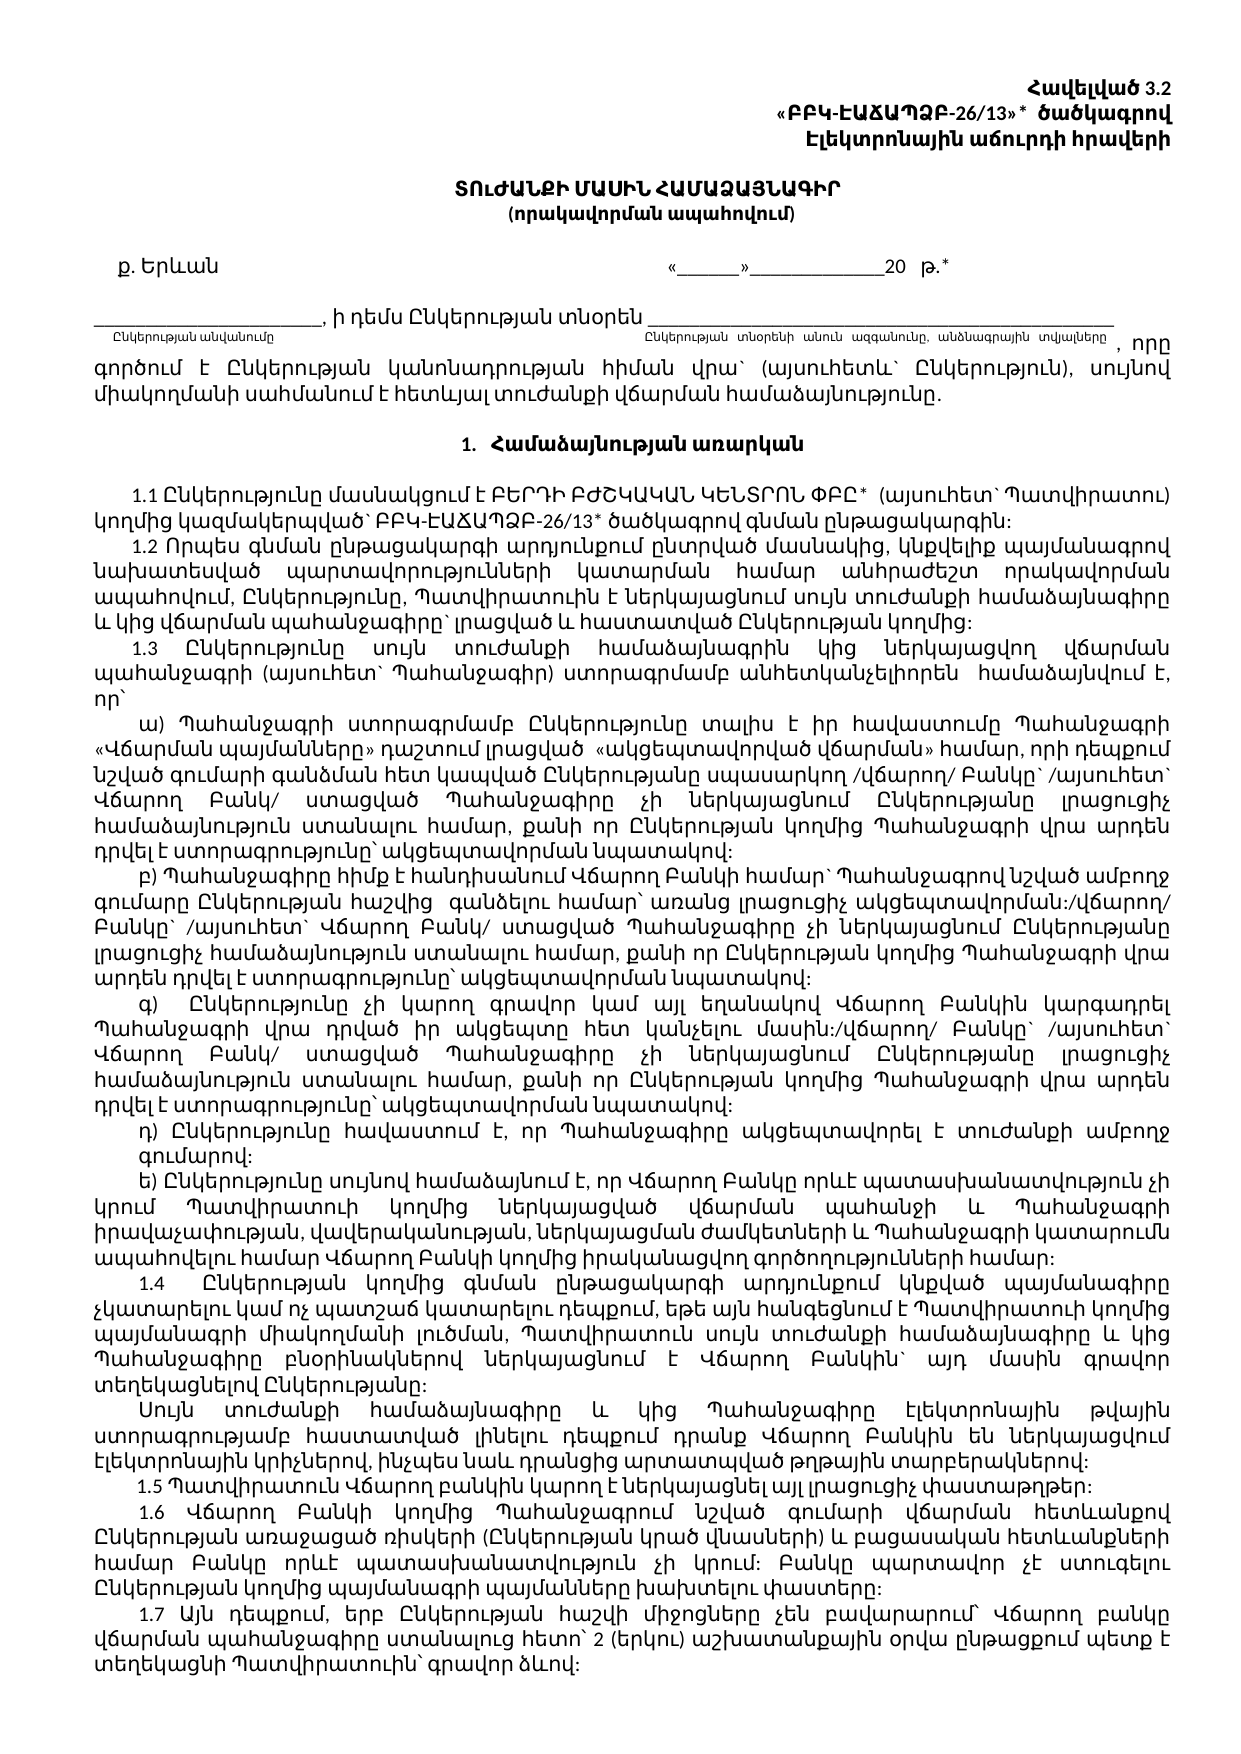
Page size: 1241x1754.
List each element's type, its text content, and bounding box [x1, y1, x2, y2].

text «ԲԲԿ-ԷԱՃԱՊՁԲ-26/13»* ծածկագրով [94, 100, 1171, 126]
text 1.5 Պատվիրատուն Վճարող բանկին կարող է ներկայացնել այլ լրացուցիչ փաստաթղթեր: [94, 1474, 1171, 1499]
text 1. Համաձայնության առարկան [94, 432, 1171, 457]
text ա) Պահանջագրի ստորագրմամբ Ընկերությունը տալիս է իր հավաստումը Պահանջագրի «Վճարման պայմանները» դաշտում լրացված «ակցեպտավորված վճարման» համար, որի դեպքում նշված գումարի գանձման հետ կապված Ընկերությանը սպասարկող /վճարող/ Բանկը` /այսուհետ` Վճարող Բանկ/ ստացված Պահանջագիրը չի ներկայացնում Ընկերությանը լրացուցիչ համաձայնություն ստանալու համար, քանի որ Ընկերության կողմից Պահանջագրի վրա արդեն դրվել է ստորագրությունը՝ ակցեպտավորման նպատակով: [94, 711, 1171, 864]
text Ընկերության անվանումը Ընկերության տնօրենի անուն ազգանունը, անձնագրային տվյալները , որը գործում է Ընկերության կանոնադրության հիման վրա` (այսուհետև` Ընկերություն), սույնով միակողմանի սահմանում է հետևյալ տուժանքի վճարման համաձայնությունը. [94, 330, 1171, 406]
text ՏՈւԺԱՆՔԻ ՄԱՍԻՆ ՀԱՄԱՁԱՅՆԱԳԻՐ [94, 177, 1171, 202]
text 1.3 Ընկերությունը սույն տուժանքի համաձայնագրին կից ներկայացվող վճարման պահանջագրի (այսուհետ` Պահանջագիր) ստորագրմամբ անհետկանչելիորեն համաձայնվում է, որ՝ [94, 635, 1171, 711]
text 1.4 Ընկերության կողմից գնման ընթացակարգի արդյունքում կնքված պայմանագիրը չկատարելու կամ ոչ պատշաճ կատարելու դեպքում, եթե այն հանգեցնում է Պատվիրատուի կողմից պայմանագրի միակողմանի լուծման, Պատվիրատուն սույն տուժանքի համաձայնագիրը և կից Պահանջագիրը բնօրինակներով ներկայացնում է Վճարող Բանկին` այդ մասին գրավոր տեղեկացնելով Ընկերությանը: [94, 1270, 1171, 1397]
text Հավելված 3.2 [94, 75, 1171, 100]
text 1.1 Ընկերությունը մասնակցում է ԲԵՐԴԻ ԲԺՇԿԱԿԱՆ ԿԵՆՏՐՈՆ ՓԲԸ* (այսուհետ` Պատվիրատու) կողմից կազմակերպված` ԲԲԿ-ԷԱՃԱՊՁԲ-26/13* ծածկագրով գնման ընթացակարգին: [94, 482, 1171, 533]
text Սույն տուժանքի համաձայնագիրը և կից Պահանջագիրը էլեկտրոնային թվային ստորագրությամբ հաստատված լինելու դեպքում դրանք Վճարող Բանկին են ներկայացվում էլեկտրոնային կրիչներով, ինչպես նաև դրանցից արտատպված թղթային տարբերակներով: [94, 1397, 1171, 1474]
text (որակավորման ապահովում) [94, 202, 1171, 225]
text բ) Պահանջագիրը հիմք է հանդիսանում Վճարող Բանկի համար` Պահանջագրով նշված ամբողջ գումարը Ընկերության հաշվից գանձելու համար՝ առանց լրացուցիչ ակցեպտավորման:/վճարող/ Բանկը` /այսուհետ` Վճարող Բանկ/ ստացված Պահանջագիրը չի ներկայացնում Ընկերությանը լրացուցիչ համաձայնություն ստանալու համար, քանի որ Ընկերության կողմից Պահանջագրի վրա արդեն դրվել է ստորագրությունը՝ ակցեպտավորման նպատակով: [94, 864, 1171, 991]
text Էլեկտրոնային աճուրդի հրավերի [94, 126, 1171, 151]
text 1.6 Վճարող Բանկի կողմից Պահանջագրում նշված գումարի վճարման հետևանքով Ընկերության առաջացած ռիսկերի (Ընկերության կրած վնասների) և բացասական հետևանքների համար Բանկը որևէ պատասխանատվություն չի կրում: Բանկը պարտավոր չէ ստուգելու Ընկերության կողմից պայմանագրի պայմանները խախտելու փաստերը: [94, 1499, 1171, 1601]
text դ) Ընկերությունը հավաստում է, որ Պահանջագիրը ակցեպտավորել է տուժանքի ամբողջ գումարով: [138, 1118, 1171, 1169]
text ե) Ընկերությունը սույնով համաձայնում է, որ Վճարող Բանկը որևէ պատասխանատվություն չի կրում Պատվիրատուի կողմից ներկայացված վճարման պահանջի և Պահանջագրի իրավաչափության, վավերականության, ներկայացման ժամկետների և Պահանջագրի կատարումն ապահովելու համար Վճարող Բանկի կողմից իրականացվող գործողությունների համար: [94, 1169, 1171, 1270]
text ______________________, ի դեմս Ընկերության տնօրեն _____________________________________________ [94, 304, 1171, 330]
text գ) Ընկերությունը չի կարող գրավոր կամ այլ եղանակով Վճարող Բանկին կարգադրել Պահանջագրի վրա դրված իր ակցեպտը հետ կանչելու մասին:/վճարող/ Բանկը` /այսուհետ` Վճարող Բանկ/ ստացված Պահանջագիրը չի ներկայացնում Ընկերությանը լրացուցիչ համաձայնություն ստանալու համար, քանի որ Ընկերության կողմից Պահանջագրի վրա արդեն դրվել է ստորագրությունը՝ ակցեպտավորման նպատակով: [94, 991, 1171, 1118]
text 1.2 Որպես գնման ընթացակարգի արդյունքում ընտրված մասնակից, կնքվելիք պայմանագրով նախատեսված պարտավորությունների կատարման համար անհրաժեշտ որակավորման ապահովում, Ընկերությունը, Պատվիրատուին է ներկայացնում սույն տուժանքի համաձայնագիրը և կից վճարման պահանջագիրը` լրացված և հաստատված Ընկերության կողմից: [94, 533, 1171, 635]
text 1.7 Այն դեպքում, երբ Ընկերության հաշվի միջոցները չեն բավարարում՝ Վճարող բանկը վճարման պահանջագիրը ստանալուց հետո՝ 2 (երկու) աշխատանքային օրվա ընթացքում պետք է տեղեկացնի Պատվիրատուին՝ գրավոր ձևով: [94, 1601, 1171, 1677]
text ք. Երևան «______»_____________20 թ.* [94, 254, 1171, 279]
